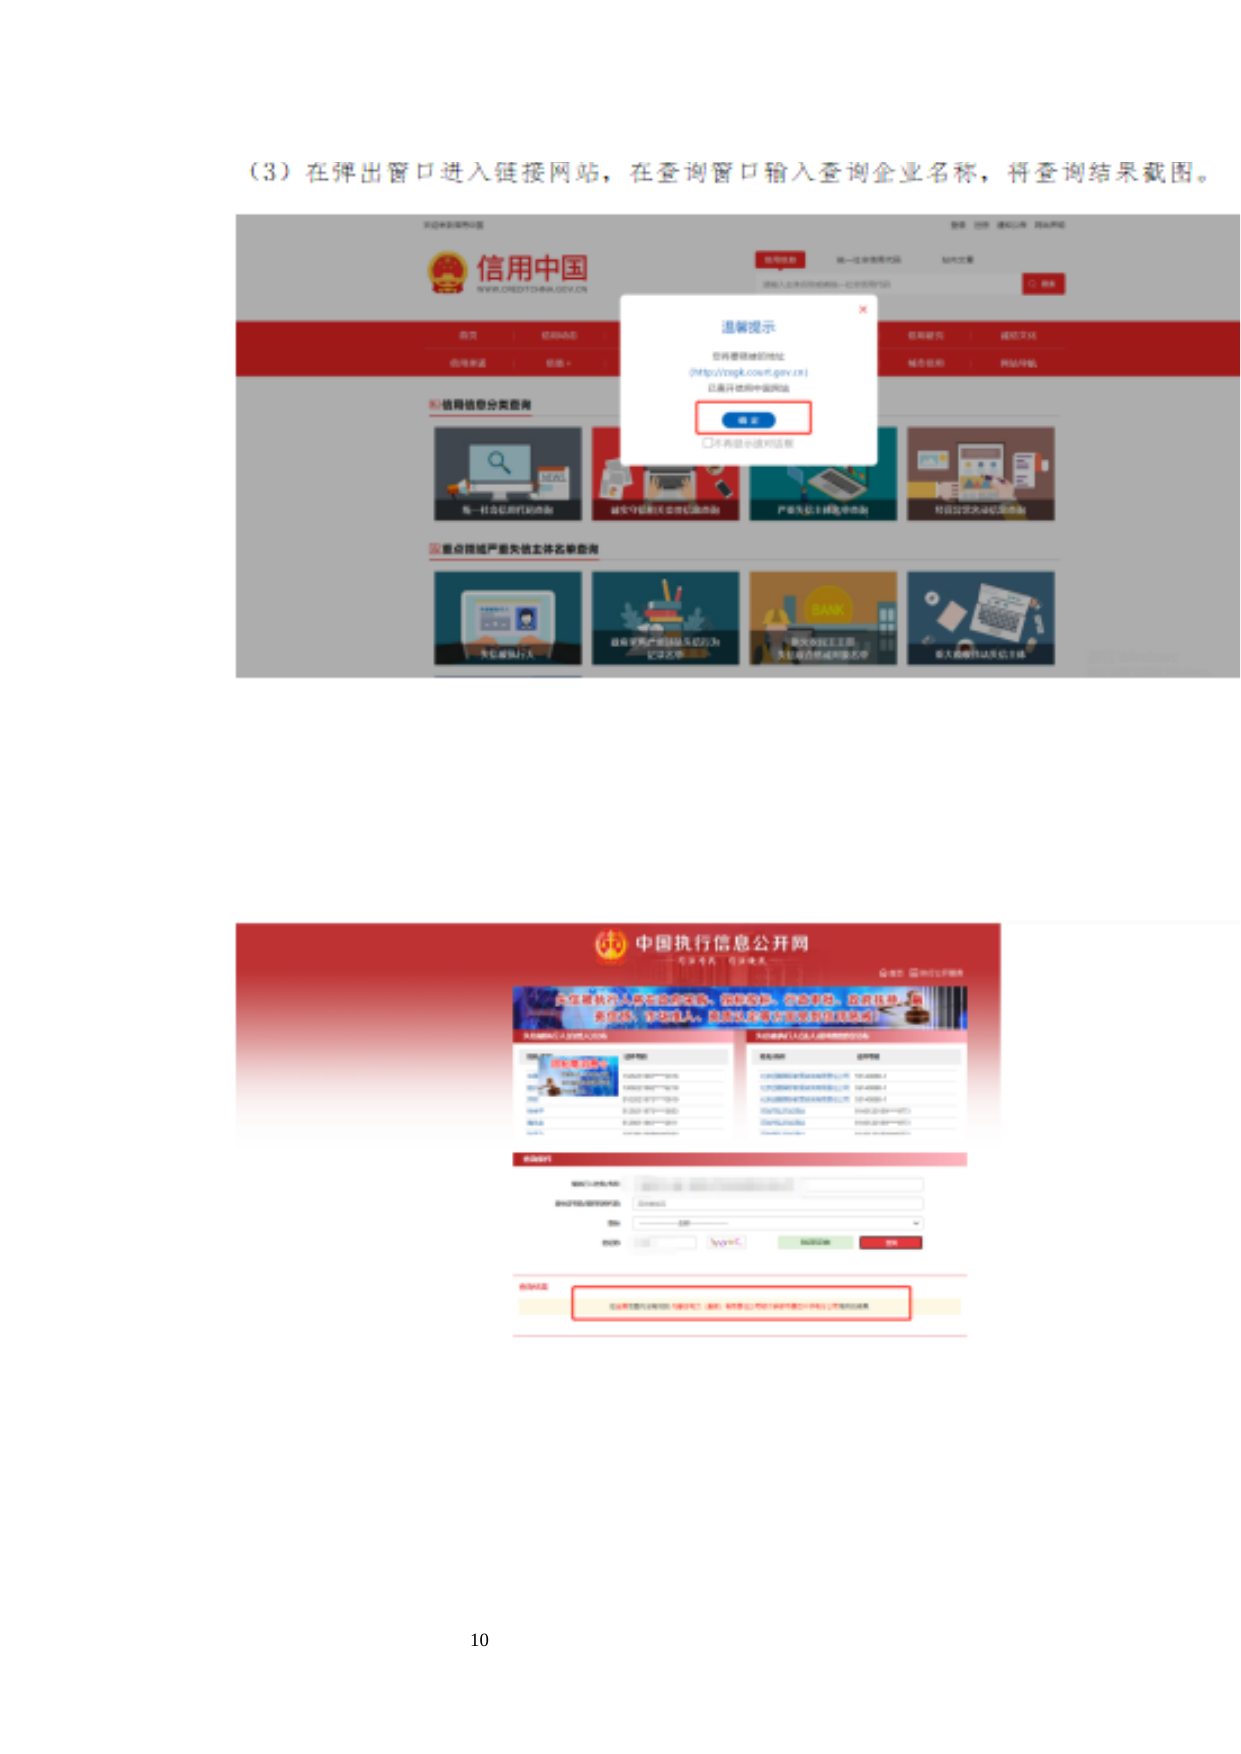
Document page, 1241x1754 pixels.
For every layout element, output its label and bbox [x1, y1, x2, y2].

picture [187, 162, 1241, 1556]
